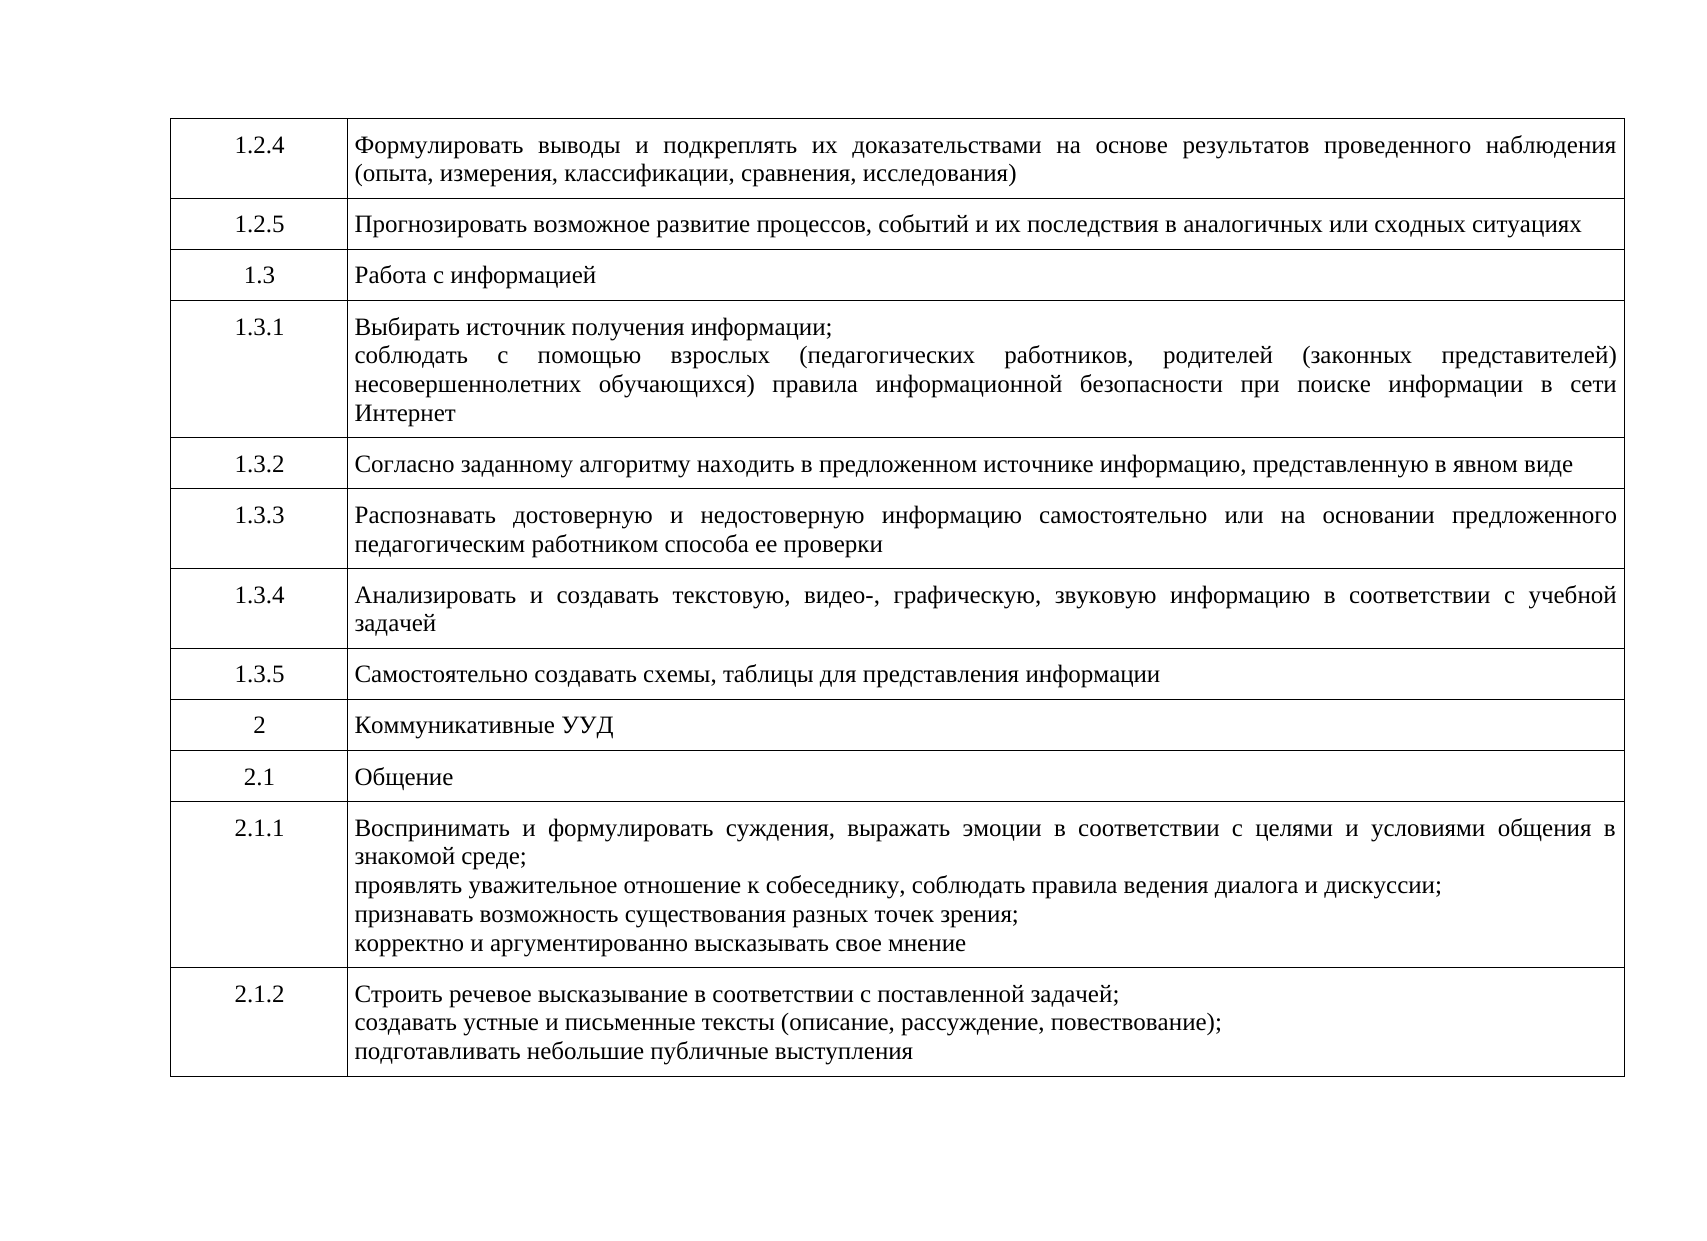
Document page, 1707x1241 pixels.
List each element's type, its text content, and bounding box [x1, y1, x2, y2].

table_cell 1.3.2 [171, 438, 347, 488]
table_cell Распознавать достоверную и недостоверную информацию самостоятельно или на основании предложенного педагогическим работником способа ее проверки [348, 489, 1624, 568]
table_cell 1.2.4 [171, 119, 347, 198]
table_cell Строить речевое высказывание в соответствии с поставленной задачей; создавать устные и письменные тексты (описание, рассуждение, повествование); подготавливать небольшие публичные выступления [348, 968, 1624, 1076]
table_cell 1.2.5 [171, 199, 347, 249]
table_cell 2.1.2 [171, 968, 347, 1076]
table_cell Самостоятельно создавать схемы, таблицы для представления информации [348, 649, 1624, 699]
table_cell Согласно заданному алгоритму находить в предложенном источнике информацию, представленную в явном виде [348, 438, 1624, 488]
table_cell 2.1 [171, 751, 347, 801]
table_cell 2.1.1 [171, 802, 347, 967]
table_cell 1.3.4 [171, 569, 347, 648]
table_cell 1.3.3 [171, 489, 347, 568]
table_cell 1.3.1 [171, 301, 347, 437]
table_cell Прогнозировать возможное развитие процессов, событий и их последствия в аналогичных или сходных ситуациях [348, 199, 1624, 249]
table_cell Коммуникативные УУД [348, 700, 1624, 750]
table_cell Анализировать и создавать текстовую, видео-, графическую, звуковую информацию в соответствии с учебной задачей [348, 569, 1624, 648]
table_cell 1.3.5 [171, 649, 347, 699]
table_cell Общение [348, 751, 1624, 801]
table_cell Работа с информацией [348, 250, 1624, 300]
table_cell 1.3 [171, 250, 347, 300]
table_cell 2 [171, 700, 347, 750]
table_cell Выбирать источник получения информации; соблюдать с помощью взрослых (педагогических работников, родителей (законных представителей) несовершеннолетних обучающихся) правила информационной безопасности при поиске информации в сети Интернет [348, 301, 1624, 437]
table_cell Воспринимать и формулировать суждения, выражать эмоции в соответствии с целями и условиями общения в знакомой среде; проявлять уважительное отношение к собеседнику, соблюдать правила ведения диалога и дискуссии; признавать возможность существования разных точек зрения; корректно и аргументированно высказывать свое мнение [348, 802, 1624, 967]
table_cell Формулировать выводы и подкреплять их доказательствами на основе результатов проведенного наблюдения (опыта, измерения, классификации, сравнения, исследования) [348, 119, 1624, 198]
